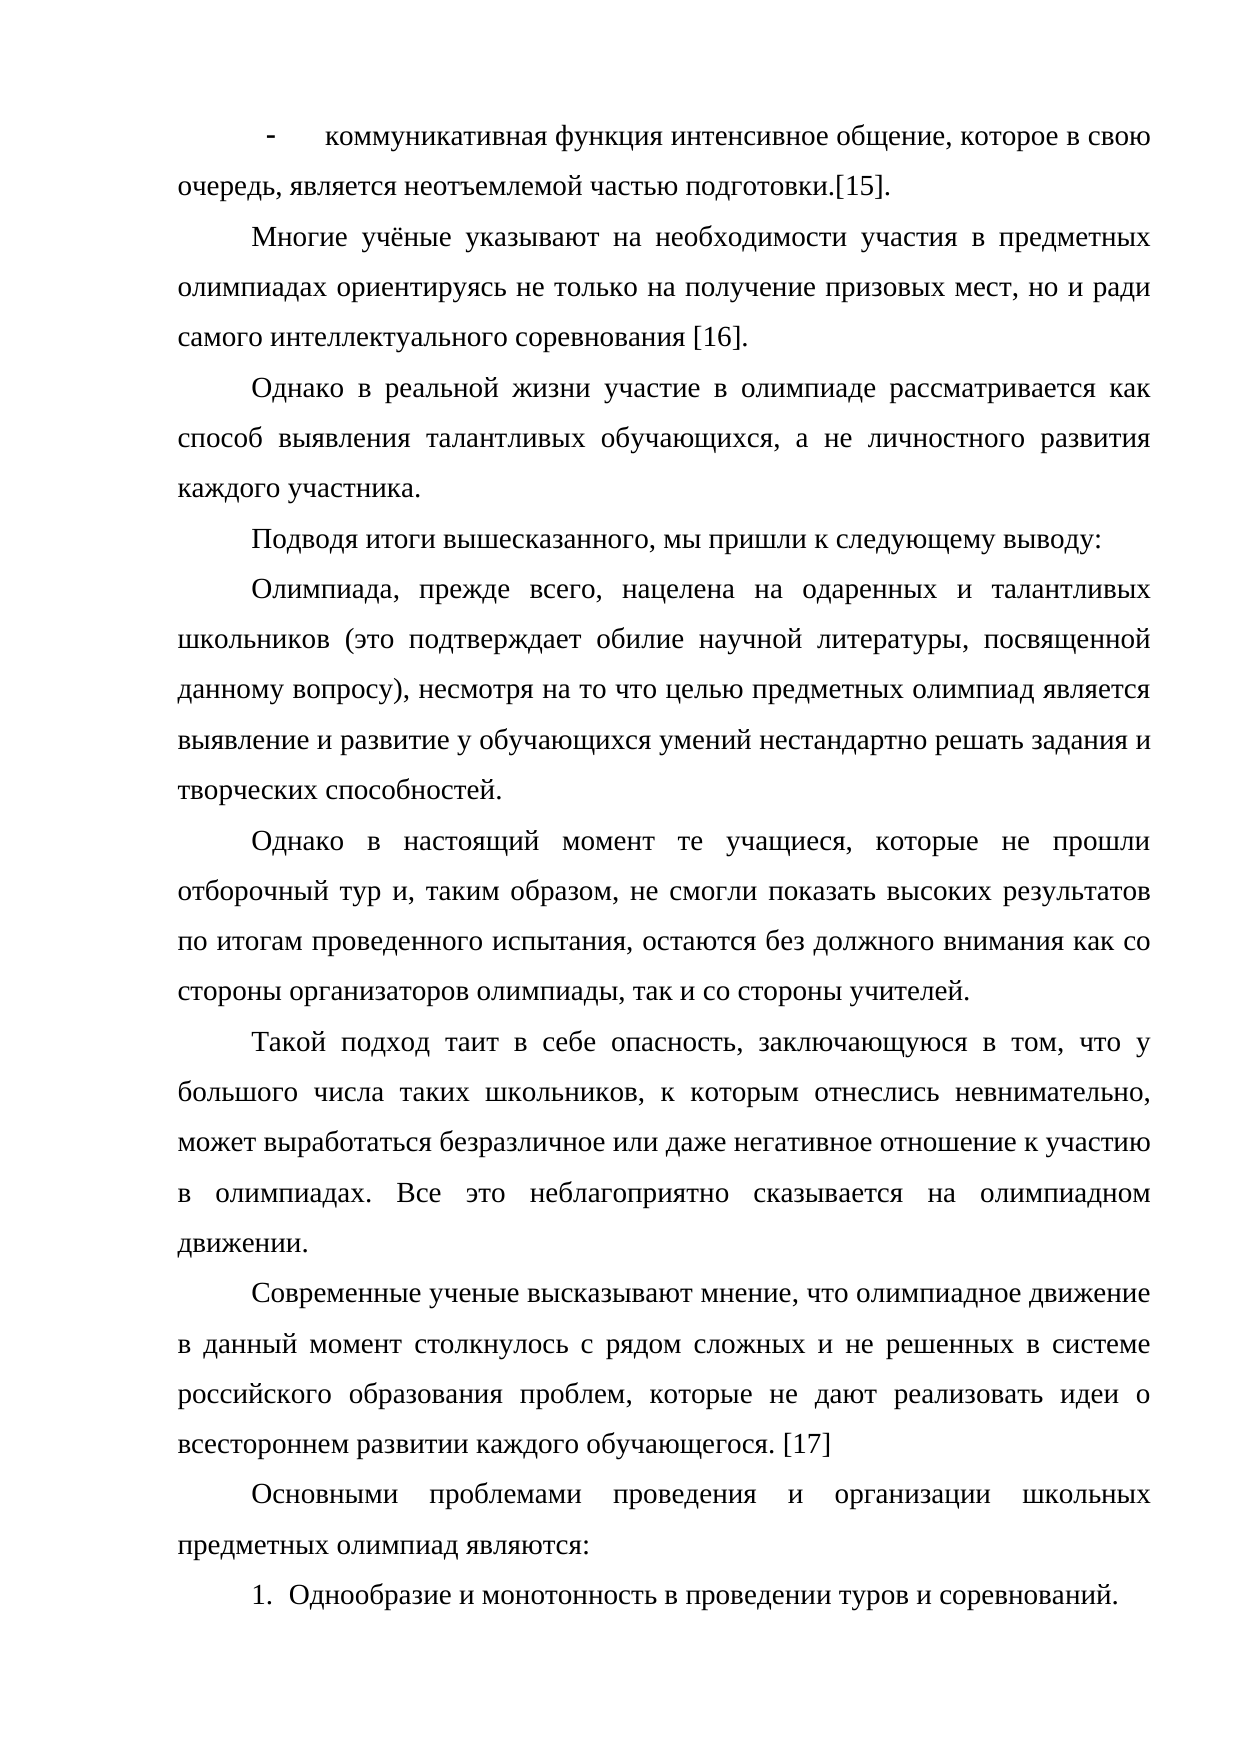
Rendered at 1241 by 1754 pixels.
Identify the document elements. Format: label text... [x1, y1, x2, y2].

text Однако в реальной жизни участие в олимпиаде рассматривается как способ выявления талантливых обучающихся, а не личностного развития каждого участника. [177, 370, 1152, 504]
text Такой подход таит в себе опасность, заключающуюся в том, что у большого числа таких школьников, к которым отнеслись невнимательно, может выработаться безразличное или даже негативное отношение к участию в олимпиадах. Все это неблагоприятно сказывается на олимпиадном движении. [177, 1024, 1152, 1259]
list коммуникативная функция интенсивное общение, которое в свою очередь, является неотъемлемой частью подготовки.[15]. [177, 118, 1152, 202]
text Современные ученые высказывают мнение, что олимпиадное движение в данный момент столкнулось с рядом сложных и не решенных в системе российского образования проблем, которые не дают реализовать идеи о всестороннем развитии каждого обучающегося. [17] [177, 1275, 1152, 1460]
text Олимпиада, прежде всего, нацелена на одаренных и талантливых школьников (это подтверждает обилие научной литературы, посвященной данному вопросу), несмотря на то что целью предметных олимпиад является выявление и развитие у обучающихся умений нестандартно решать задания и творческих способностей. [177, 571, 1152, 806]
text Основными проблемами проведения и организации школьных предметных олимпиад являются: [177, 1477, 1152, 1561]
list Однообразие и монотонность в проведении туров и соревнований. [251, 1577, 1152, 1611]
text Подводя итоги вышесказанного, мы пришли к следующему выводу: [177, 521, 1152, 554]
text Многие учёные указывают на необходимости участия в предметных олимпиадах ориентируясь не только на получение призовых мест, но и ради самого интеллектуального соревнования [16]. [177, 219, 1152, 353]
text Однако в настоящий момент те учащиеся, которые не прошли отборочный тур и, таким образом, не смогли показать высоких результатов по итогам проведенного испытания, остаются без должного внимания как со стороны организаторов олимпиады, так и со стороны учителей. [177, 823, 1152, 1007]
